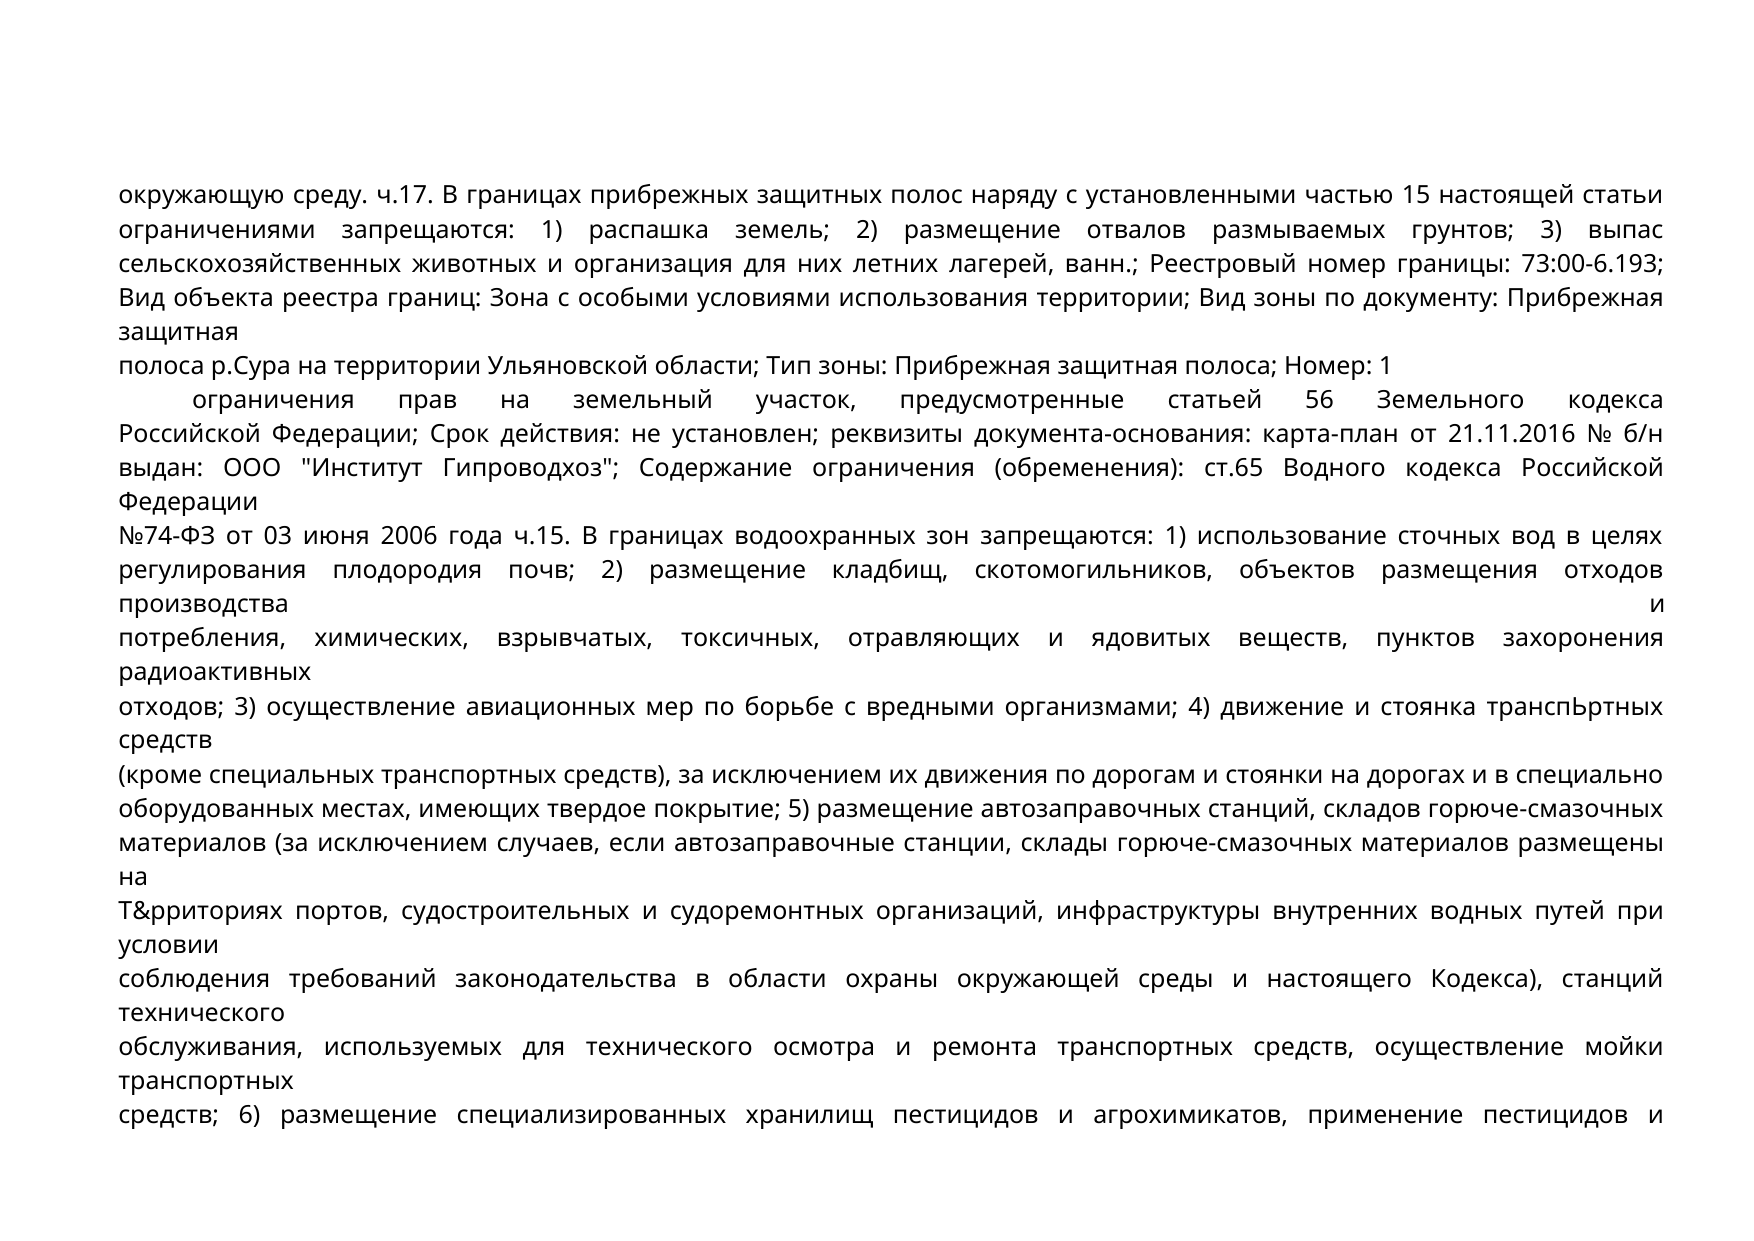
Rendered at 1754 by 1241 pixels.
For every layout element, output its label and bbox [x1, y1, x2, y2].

text [118, 177, 1665, 382]
text [118, 382, 1665, 1131]
